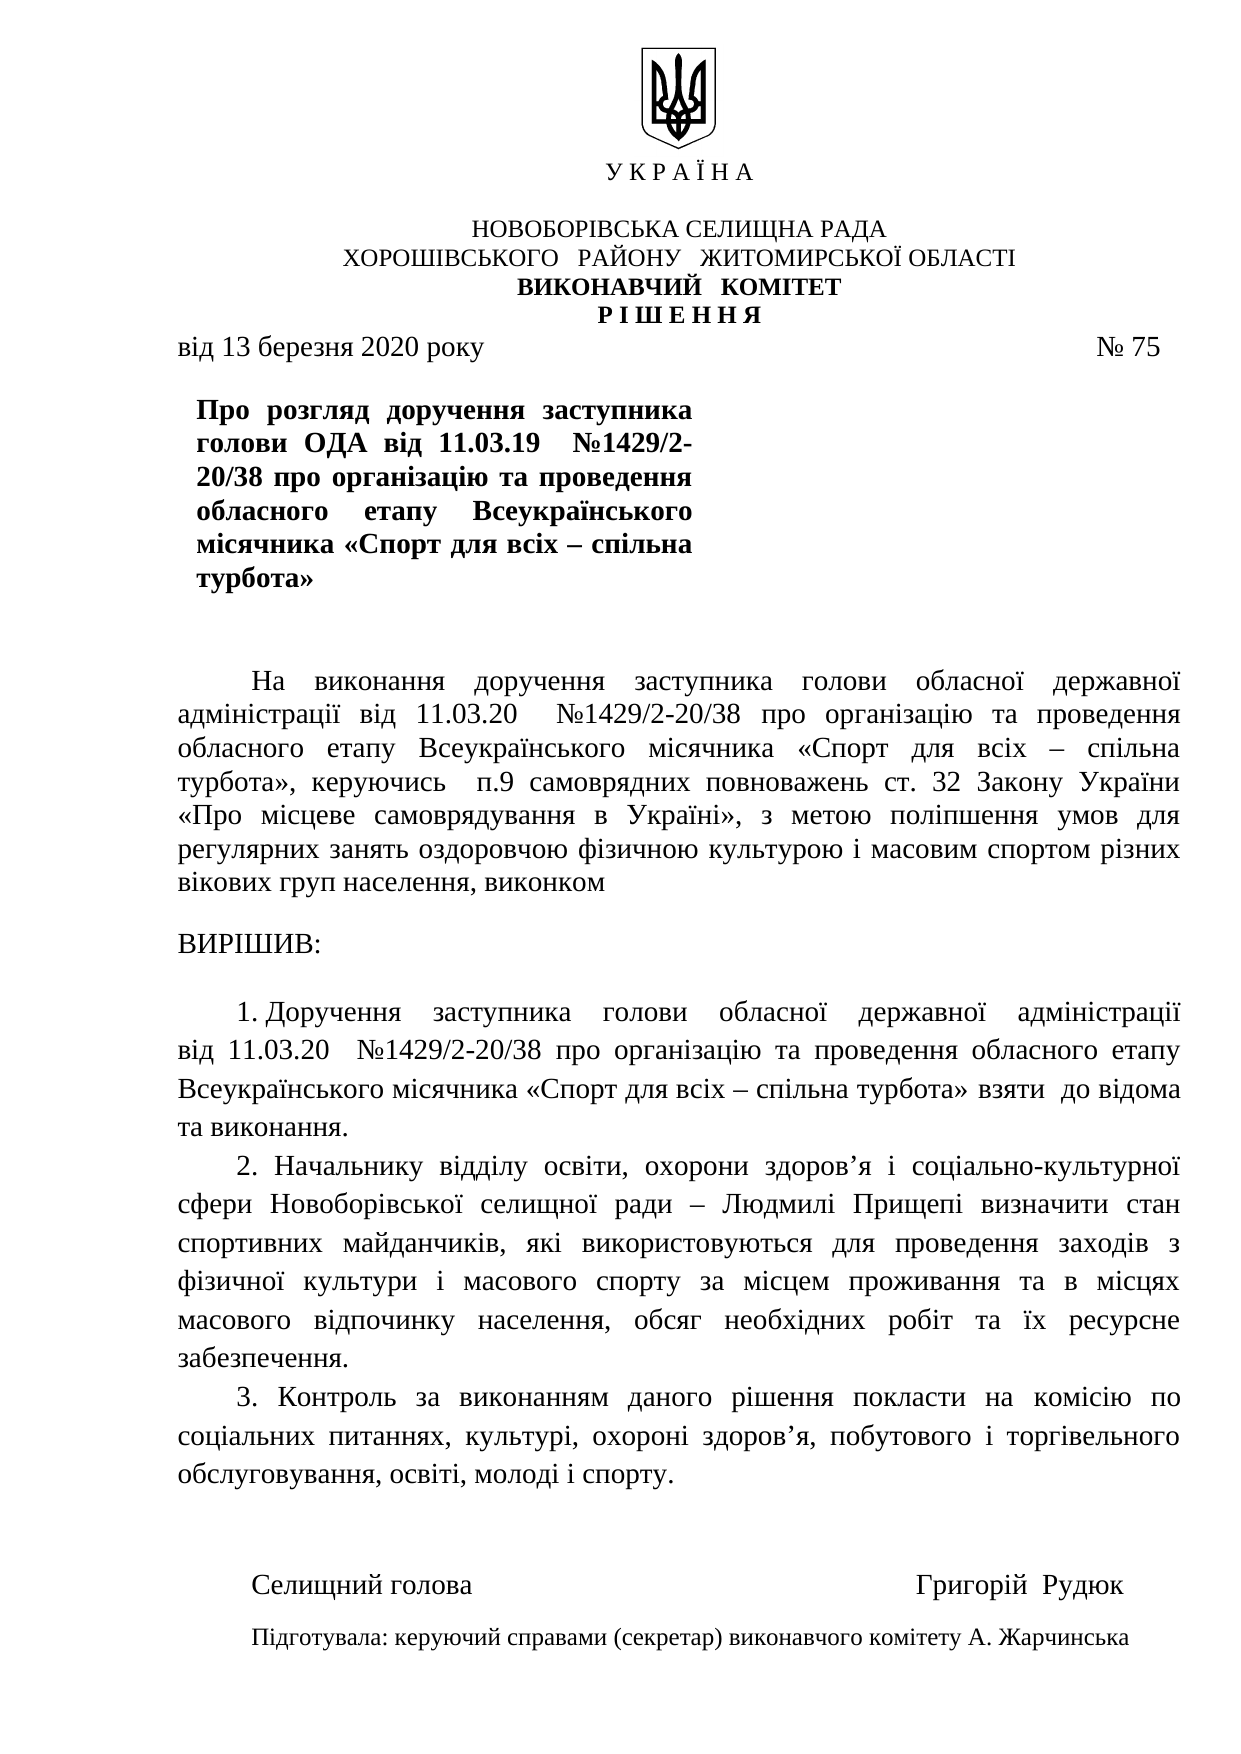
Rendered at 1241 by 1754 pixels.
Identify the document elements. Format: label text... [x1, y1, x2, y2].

text Підготувала: керуючий справами (секретар) виконавчого комітету А. Жарчинська [177, 1622, 1181, 1651]
text НОВОБОРІВСЬКА СЕЛИЩНА РАДА [177, 214, 1181, 243]
text ВИКОНАВЧИЙ КОМІТЕТ [177, 272, 1181, 301]
text 2. Начальнику відділу освіти, охорони здоров’я і соціально-культурної сфери Новоборівської селищної ради – Людмилі Прищепі визначити стан спортивних майданчиків, які використовуються для проведення заходів з фізичної культури і масового спорту за місцем проживання та в місцях масового відпочинку населення, обсяг необхідних робіт та їх ресурсне забезпечення. [177, 1148, 1181, 1374]
picture [634, 44, 724, 157]
text від 13 березня 2020 року № 75 [177, 329, 1181, 363]
text Р І Ш Е Н Н Я [177, 301, 1181, 329]
text У К Р А Ї Н А [177, 157, 1181, 186]
text 1. Доручення заступника голови обласної державної адміністрації від 11.03.20 №1429/2-20/38 про організацію та проведення обласного етапу Всеукраїнського місячника «Спорт для всіх – спільна турбота» взяти до відома та виконання. [177, 994, 1181, 1143]
text ВИРІШИВ: [177, 927, 1181, 960]
text 3. Контроль за виконанням даного рішення покласти на комісію по соціальних питаннях, культурі, охороні здоров’я, побутового і торгівельного обслуговування, освіті, молоді і спорту. [177, 1379, 1181, 1490]
text На виконання доручення заступника голови обласної державної адміністрації від 11.03.20 №1429/2-20/38 про організацію та проведення обласного етапу Всеукраїнського місячника «Спорт для всіх – спільна турбота», керуючись п.9 самоврядних повноважень ст. 32 Закону України «Про місцеве самоврядування в Україні», з метою поліпшення умов для регулярних занять оздоровчою фізичною культурою і масовим спортом різних вікових груп населення, виконком [177, 663, 1181, 898]
text ХОРОШІВСЬКОГО РАЙОНУ ЖИТОМИРСЬКОЇ ОБЛАСТІ [177, 243, 1181, 272]
text Селищний голова Григорій Рудюк [177, 1567, 1181, 1600]
